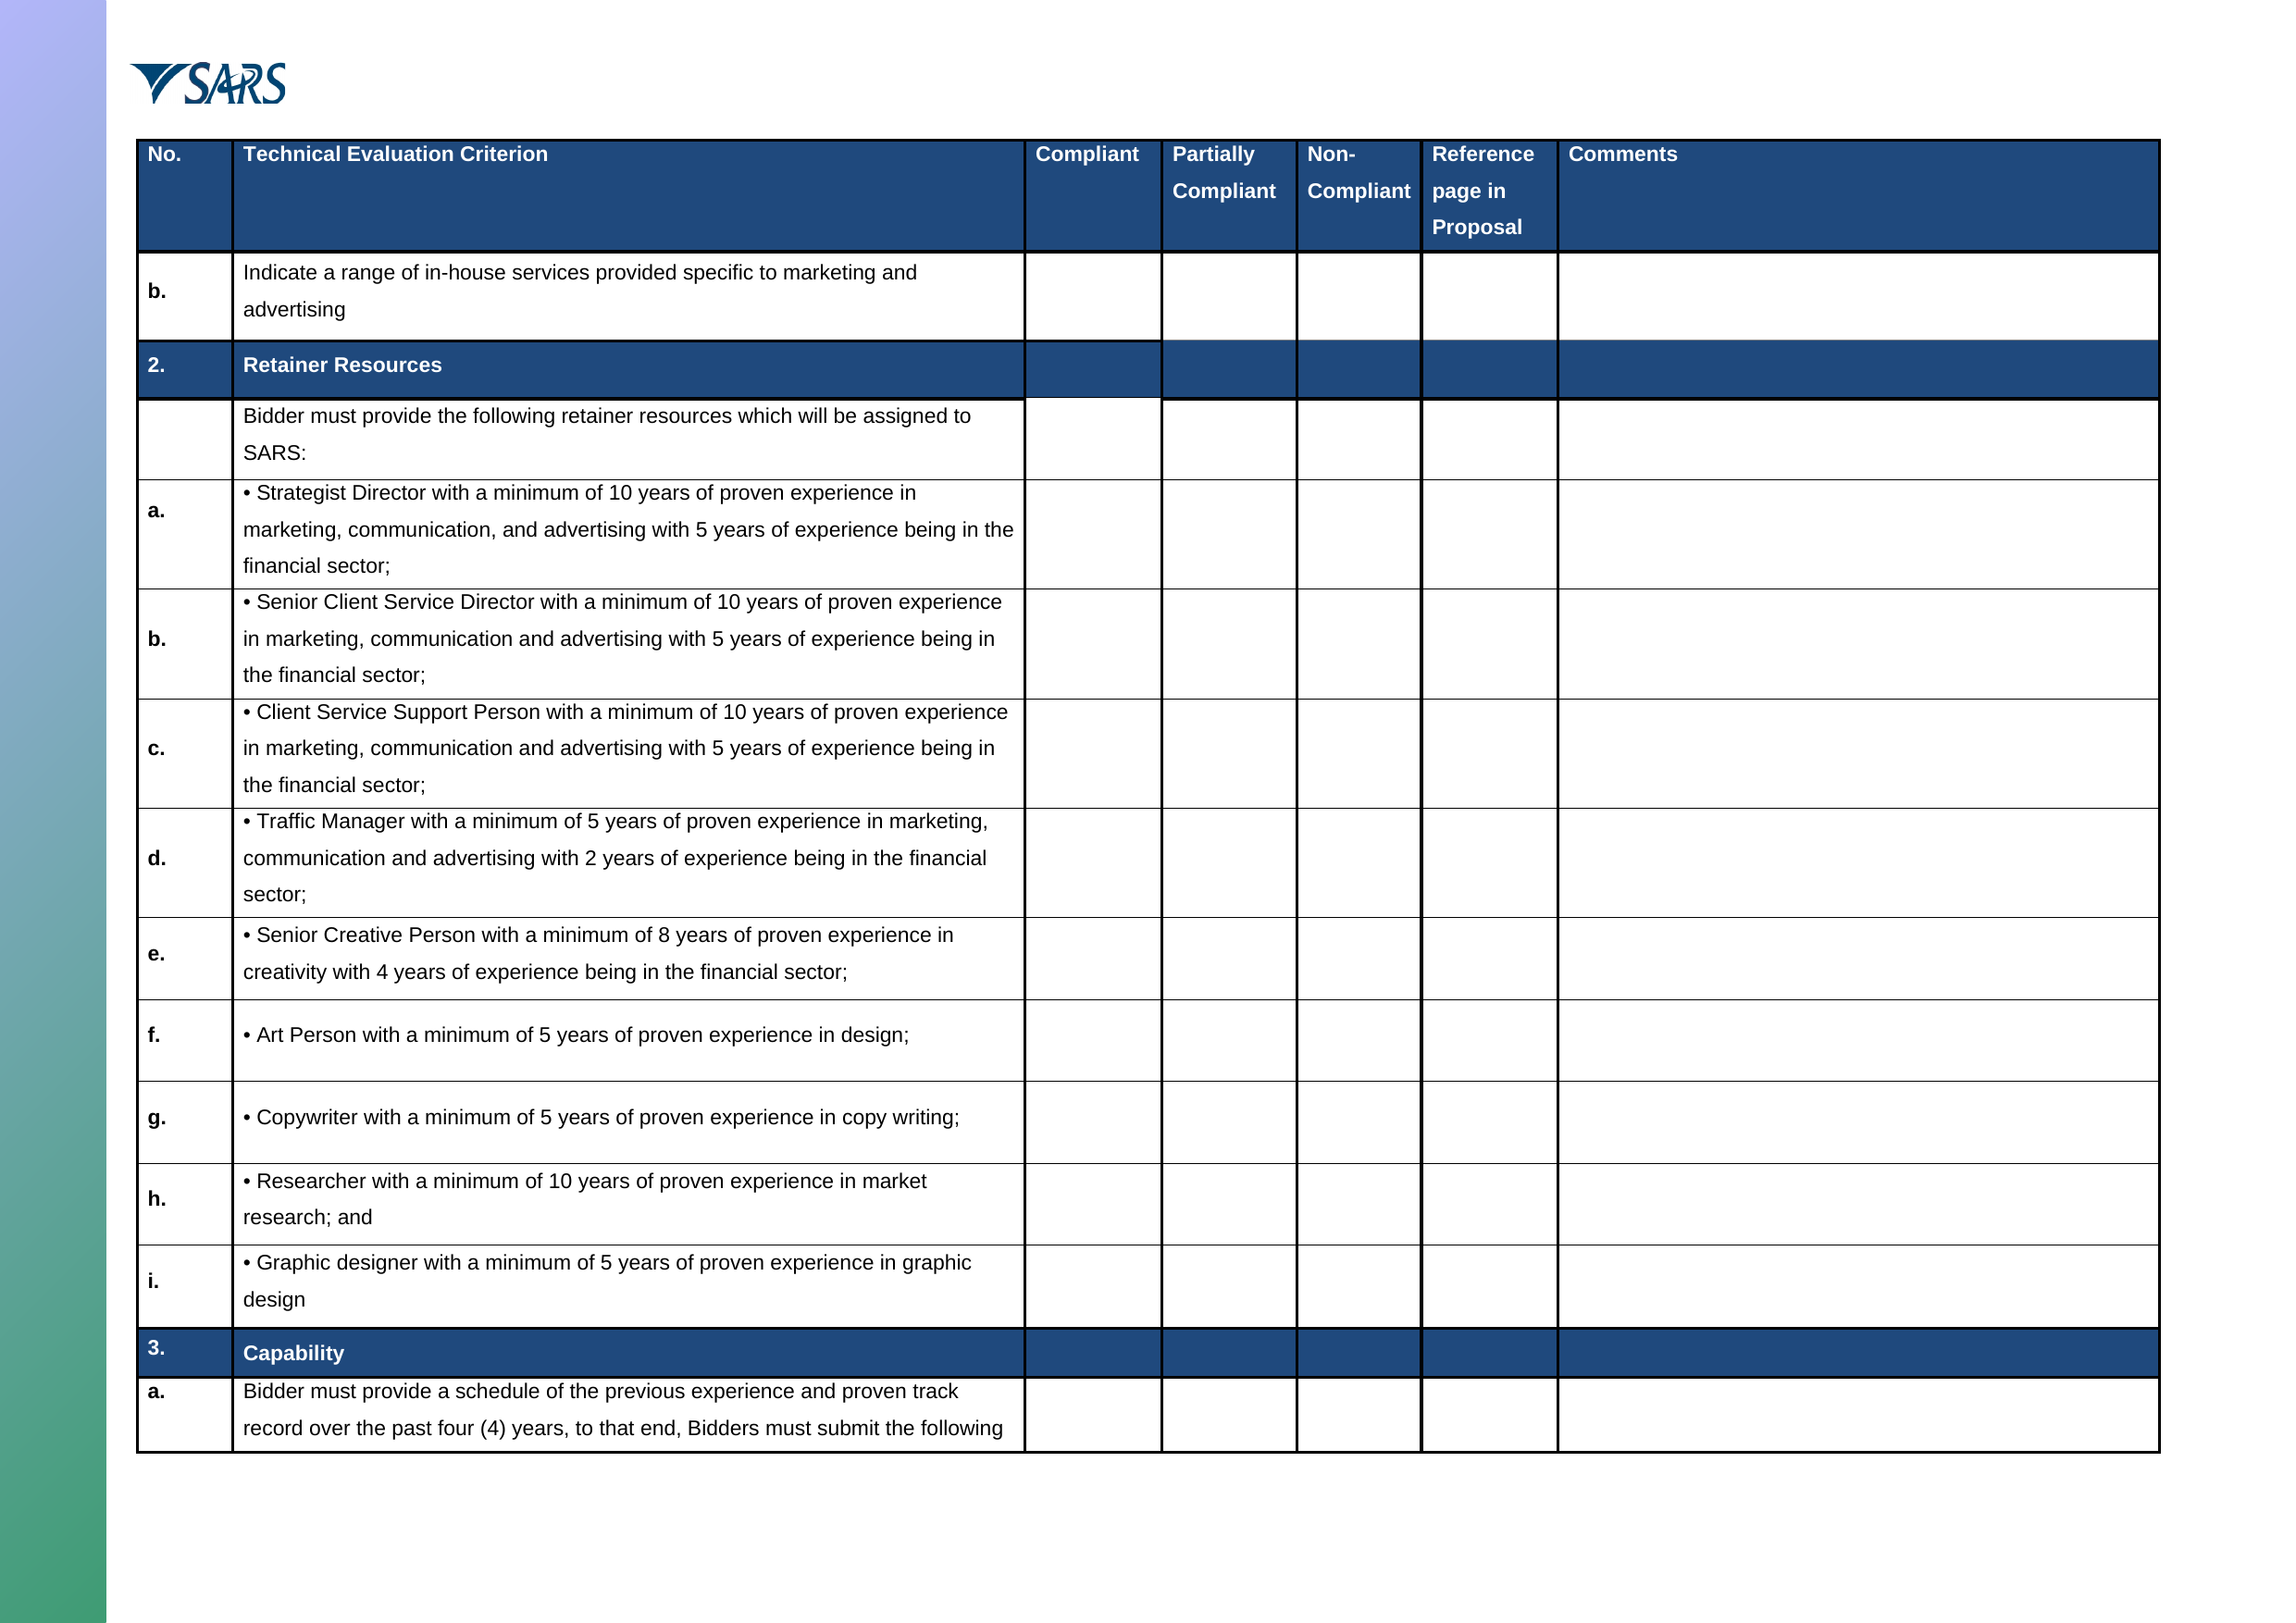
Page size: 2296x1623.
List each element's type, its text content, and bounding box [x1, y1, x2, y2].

table_cell [1298, 589, 1420, 698]
table_cell i. [139, 1245, 231, 1327]
table_cell [1559, 1164, 2158, 1245]
table_cell g. [139, 1082, 231, 1163]
table_cell • Senior Client Service Director with a minimum of 10 years of proven experience in marketing, communication and advertising with 5 years of experience being in the financial sector; [234, 589, 1024, 698]
table_header Technical Evaluation Criterion [234, 142, 1024, 250]
table_cell [1423, 589, 1557, 698]
table_cell [1423, 700, 1557, 808]
table_cell [1026, 918, 1160, 999]
table_cell 2. [139, 342, 231, 397]
table_cell [1559, 1082, 2158, 1163]
table_cell [1423, 480, 1557, 588]
table_cell [1559, 1330, 2158, 1376]
table_cell [1026, 1330, 1160, 1376]
picture [129, 62, 285, 104]
table_header Compliant [1026, 142, 1160, 250]
table_cell [1026, 1245, 1160, 1327]
table_cell [1298, 254, 1420, 340]
table_cell [1026, 589, 1160, 698]
table_cell [1163, 1330, 1296, 1376]
table_cell • Art Person with a minimum of 5 years of proven experience in design; [234, 1000, 1024, 1081]
table_cell [1559, 700, 2158, 808]
table_cell [1298, 918, 1420, 999]
table_cell a. [139, 1379, 231, 1451]
table_header Non-Compliant [1298, 142, 1420, 250]
table_cell [1163, 341, 1296, 397]
table_cell Retainer Resources [234, 342, 1024, 397]
table_cell [1559, 589, 2158, 698]
table_cell Bidder must provide the following retainer resources which will be assigned to SARS: [234, 401, 1024, 479]
table_cell [1298, 480, 1420, 588]
table_cell [1026, 1164, 1160, 1245]
table_cell [1026, 809, 1160, 917]
table_cell [1163, 254, 1296, 340]
table_cell [1559, 341, 2158, 397]
table_cell [1559, 401, 2158, 479]
table_cell f. [139, 1000, 231, 1081]
table_cell [1559, 480, 2158, 588]
table_cell b. [139, 254, 231, 340]
table_cell h. [139, 1164, 231, 1245]
table_cell b. [139, 589, 231, 698]
table_header Comments [1559, 142, 2158, 250]
table_cell d. [139, 809, 231, 917]
table_cell • Traffic Manager with a minimum of 5 years of proven experience in marketing, communication and advertising with 2 years of experience being in the financial sector; [234, 809, 1024, 917]
table_cell [1026, 254, 1160, 340]
table_cell [1423, 1379, 1557, 1451]
table_cell [1163, 1164, 1296, 1245]
table_cell [1298, 401, 1420, 479]
table_cell 3. [139, 1330, 231, 1376]
table_cell [1163, 1245, 1296, 1327]
table_header Reference page in Proposal [1423, 142, 1557, 250]
table_header No. [139, 142, 231, 250]
table_cell [1298, 1245, 1420, 1327]
table_cell [1298, 700, 1420, 808]
table_cell [1026, 700, 1160, 808]
table_cell [1423, 1082, 1557, 1163]
table_cell [1559, 918, 2158, 999]
table_cell [1559, 254, 2158, 340]
table_cell [1423, 918, 1557, 999]
table_cell [1423, 809, 1557, 917]
table_cell [1423, 1000, 1557, 1081]
table_cell [1423, 1330, 1557, 1376]
table_cell [1298, 1164, 1420, 1245]
table_cell [1026, 342, 1160, 397]
table_cell [1423, 401, 1557, 479]
table_cell [1423, 341, 1557, 397]
table_header Partially Compliant [1163, 142, 1296, 250]
table_cell [1163, 809, 1296, 917]
table_cell Indicate a range of in-house services provided specific to marketing and advertising [234, 254, 1024, 340]
table_cell [1026, 398, 1160, 479]
table_cell [1559, 809, 2158, 917]
table_cell [1423, 1164, 1557, 1245]
table_cell • Graphic designer with a minimum of 5 years of proven experience in graphic design [234, 1245, 1024, 1327]
table_cell [1423, 1245, 1557, 1327]
table_cell [1163, 1379, 1296, 1451]
table_cell [1163, 1082, 1296, 1163]
table_cell [1298, 1330, 1420, 1376]
table_cell [1026, 1000, 1160, 1081]
table_cell [1423, 254, 1557, 340]
table_cell [1298, 341, 1420, 397]
table_cell [1298, 809, 1420, 917]
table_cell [234, 1379, 1024, 1451]
table_cell [1559, 1379, 2158, 1451]
table_cell [1163, 401, 1296, 479]
table_cell [1559, 1000, 2158, 1081]
table_cell [1163, 918, 1296, 999]
table_cell [1163, 480, 1296, 588]
table_cell • Client Service Support Person with a minimum of 10 years of proven experience in marketing, communication and advertising with 5 years of experience being in the financial sector; [234, 700, 1024, 808]
table_cell • Senior Creative Person with a minimum of 8 years of proven experience in creativity with 4 years of experience being in the financial sector; [234, 918, 1024, 999]
table_cell [139, 401, 231, 479]
table_cell [1026, 480, 1160, 588]
table_cell [1298, 1379, 1420, 1451]
table_cell [1163, 700, 1296, 808]
table_cell Capability [234, 1330, 1024, 1376]
table_cell [1298, 1000, 1420, 1081]
table_cell a. [139, 480, 231, 588]
table_cell [1163, 589, 1296, 698]
table_cell [1163, 1000, 1296, 1081]
table_cell • Researcher with a minimum of 10 years of proven experience in market research; and [234, 1164, 1024, 1245]
table_cell • Strategist Director with a minimum of 10 years of proven experience in marketing, communication, and advertising with 5 years of experience being in the financial sector; [234, 480, 1024, 588]
table_cell [1298, 1082, 1420, 1163]
table_cell c. [139, 700, 231, 808]
table_cell • Copywriter with a minimum of 5 years of proven experience in copy writing; [234, 1082, 1024, 1163]
table_cell e. [139, 918, 231, 999]
table_cell [1026, 1082, 1160, 1163]
table_cell [1559, 1245, 2158, 1327]
table_cell [1026, 1379, 1160, 1451]
